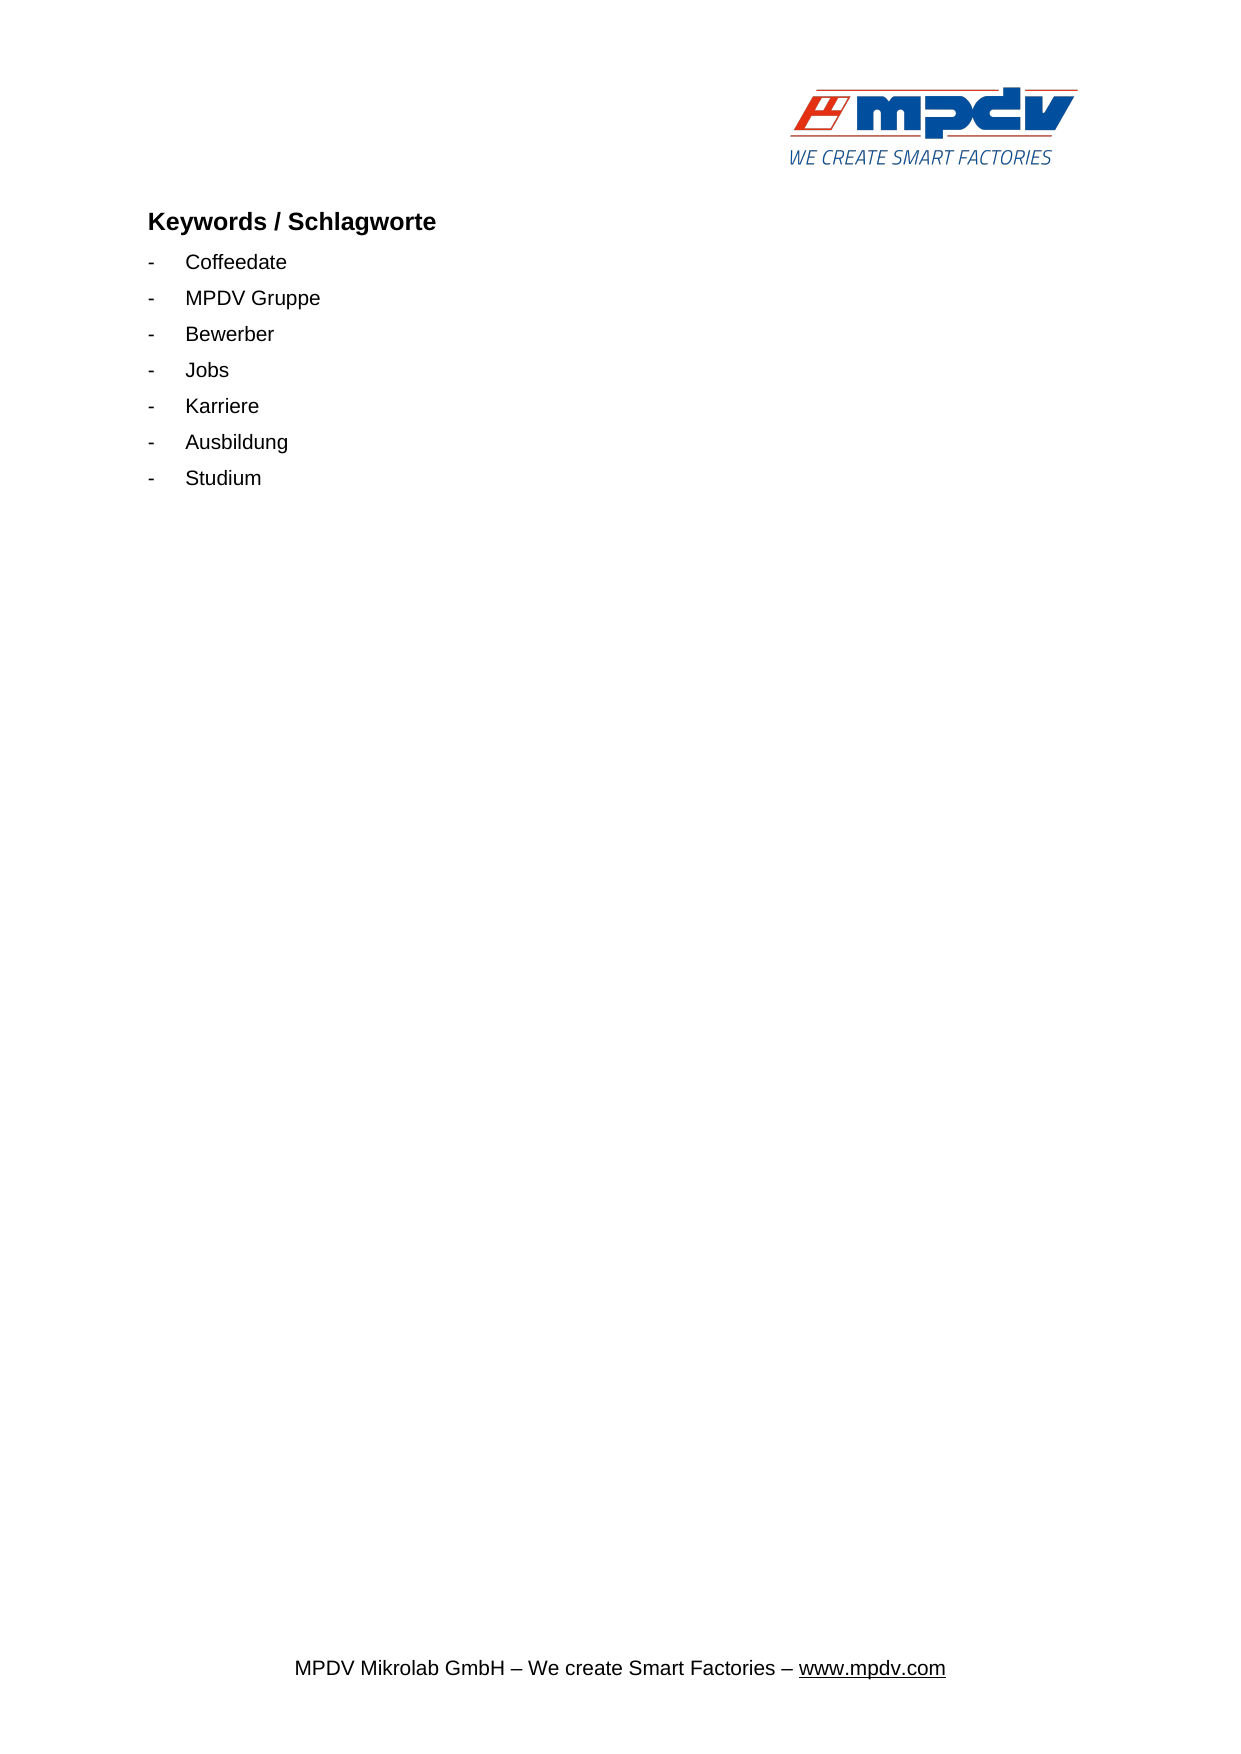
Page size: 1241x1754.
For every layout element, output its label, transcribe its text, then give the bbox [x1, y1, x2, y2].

list Studium [148, 466, 1093, 489]
picture [775, 73, 1093, 179]
list Ausbildung [148, 429, 1093, 453]
list MPDV Gruppe [148, 286, 1093, 310]
list Jobs [148, 358, 1093, 382]
subtitle Keywords / Schlagworte [148, 207, 1093, 236]
list Karriere [148, 394, 1093, 418]
list Bewerber [148, 322, 1093, 346]
list Coffeedate [148, 250, 1093, 274]
